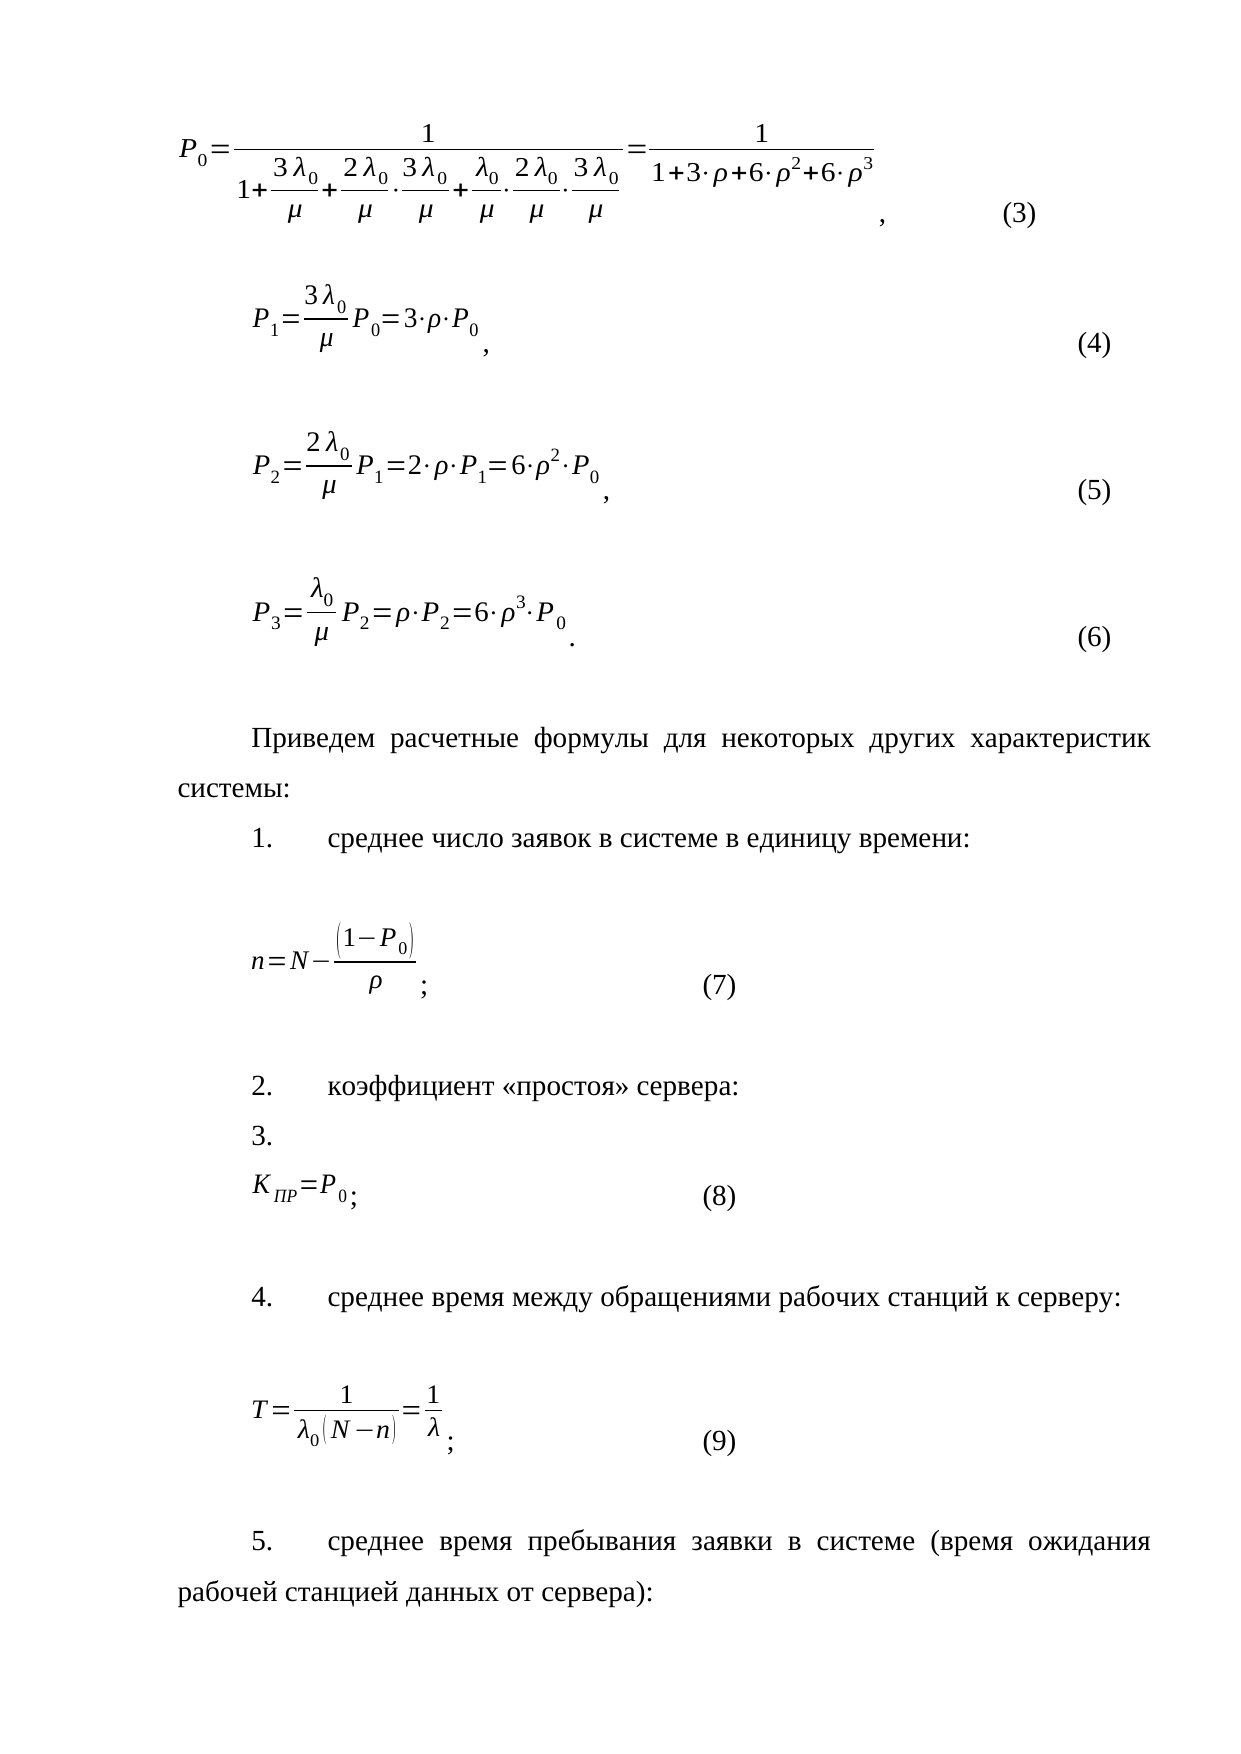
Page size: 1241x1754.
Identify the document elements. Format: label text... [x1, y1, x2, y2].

list коэффициент «простоя» сервера: [177, 1068, 1152, 1101]
list среднее число заявок в системе в единицу времени: [177, 820, 1152, 854]
text , (5) [177, 426, 1152, 506]
text . (6) [177, 573, 1152, 653]
text ; (7) [177, 921, 1152, 1001]
text ; (8) [177, 1168, 1152, 1212]
list среднее время пребывания заявки в системе (время ожидания рабочей станцией данных от сервера): [177, 1523, 1152, 1607]
text , (4) [177, 279, 1152, 359]
text Приведем расчетные формулы для некоторых других характеристик системы: [177, 720, 1152, 803]
list среднее время между обращениями рабочих станций к серверу: [177, 1279, 1152, 1313]
text ; (9) [177, 1380, 1152, 1456]
